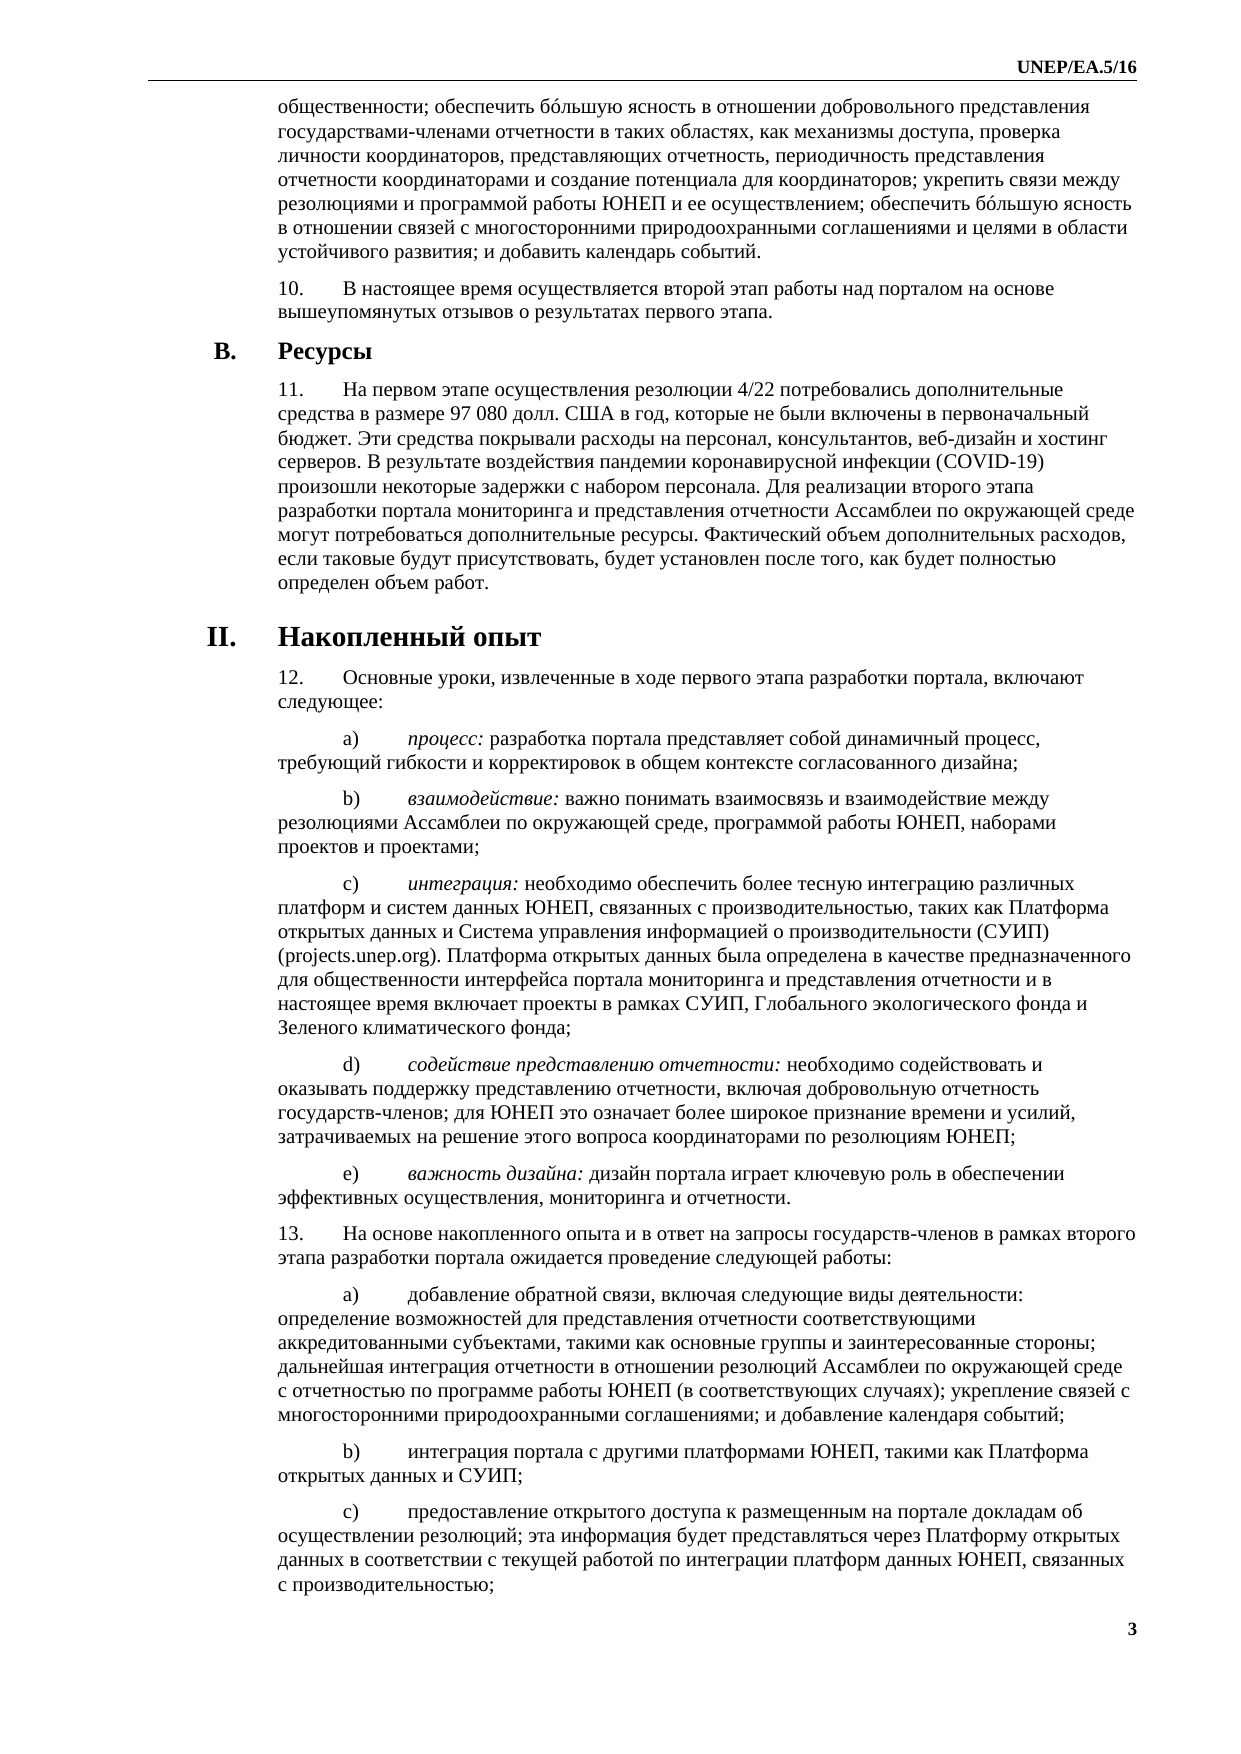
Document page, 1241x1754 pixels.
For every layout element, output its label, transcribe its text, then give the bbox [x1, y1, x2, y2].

text с) интеграция: необходимо обеспечить более тесную интеграцию различных платформ и систем данных ЮНЕП, связанных с производительностью, таких как Платформа открытых данных и Система управления информацией о производительности (СУИП) (projects.unep.org). Платформа открытых данных была определена в качестве предназначенного для общественности интерфейса портала мониторинга и представления отчетности и в настоящее время включает проекты в рамках СУИП, Глобального экологического фонда и Зеленого климатического фонда; [278, 871, 1137, 1039]
text 11. На первом этапе осуществления резолюции 4/22 потребовались дополнительные средства в размере 97 080 долл. США в год, которые не были включены в первоначальный бюджет. Эти средства покрывали расходы на персонал, консультантов, веб-дизайн и хостинг серверов. В результате воздействия пандемии коронавирусной инфекции (COVID-19) произошли некоторые задержки с набором персонала. Для реализации второго этапа разработки портала мониторинга и представления отчетности Ассамблеи по окружающей среде могут потребоваться дополнительные ресурсы. Фактический объем дополнительных расходов, если таковые будут присутствовать, будет установлен после того, как будет полностью определен объем работ. [278, 377, 1137, 594]
text b) взаимодействие: важно понимать взаимосвязь и взаимодействие между резолюциями Ассамблеи по окружающей среде, программой работы ЮНЕП, наборами проектов и проектами; [278, 786, 1137, 858]
text d) содействие представлению отчетности: необходимо содействовать и оказывать поддержку представлению отчетности, включая добровольную отчетность государств-членов; для ЮНЕП это означает более широкое признание времени и усилий, затрачиваемых на решение этого вопроса координаторами по резолюциям ЮНЕП; [278, 1052, 1137, 1148]
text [278, 94, 1137, 263]
text 10. В настоящее время осуществляется второй этап работы над порталом на основе вышеупомянутых отзывов о результатах первого этапа. [278, 275, 1137, 323]
text b) интеграция портала с другими платформами ЮНЕП, такими как Платформа открытых данных и СУИП; [278, 1439, 1137, 1487]
text а) добавление обратной связи, включая следующие виды деятельности: определение возможностей для представления отчетности соответствующими аккредитованными субъектами, такими как основные группы и заинтересованные стороны; дальнейшая интеграция отчетности в отношении резолюций Ассамблеи по окружающей среде с отчетностью по программе работы ЮНЕП (в соответствующих случаях); укрепление связей с многосторонними природоохранными соглашениями; и добавление календаря событий; [278, 1282, 1137, 1426]
text II. Накопленный опыт [148, 619, 1107, 652]
text 13. На основе накопленного опыта и в ответ на запросы государств-членов в рамках второго этапа разработки портала ожидается проведение следующей работы: [278, 1221, 1137, 1269]
text с) предоставление открытого доступа к размещенным на портале докладам об осуществлении резолюций; эта информация будет представляться через Платформу открытых данных в соответствии с текущей работой по интеграции платформ данных ЮНЕП, связанных с производительностью; [278, 1499, 1137, 1596]
text 12. Основные уроки, извлеченные в ходе первого этапа разработки портала, включают следующее: [278, 665, 1137, 713]
text а) процесс: разработка портала представляет собой динамичный процесс, требующий гибкости и корректировок в общем контексте согласованного дизайна; [278, 726, 1137, 774]
text е) важность дизайна: дизайн портала играет ключевую роль в обеспечении эффективных осуществления, мониторинга и отчетности. [278, 1161, 1137, 1209]
text B. Ресурсы [148, 336, 1107, 365]
